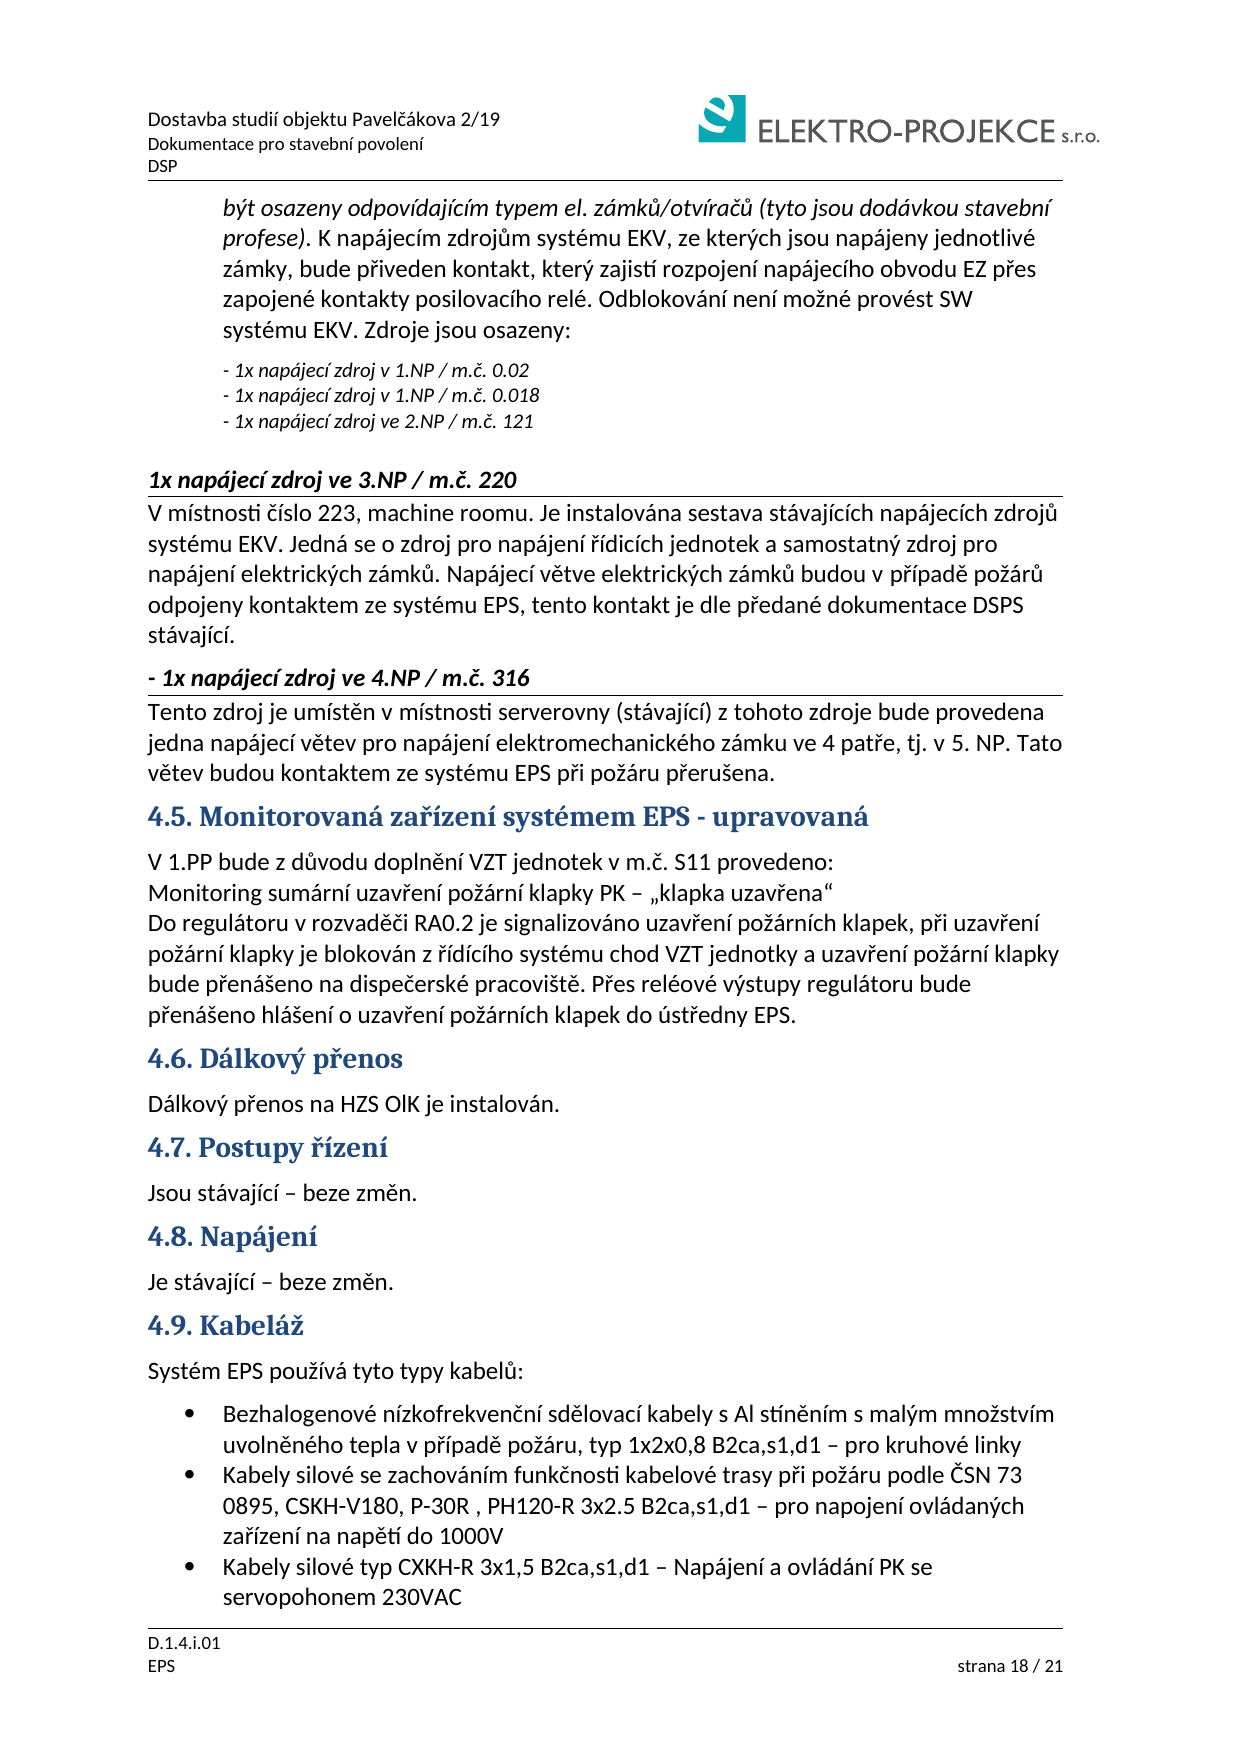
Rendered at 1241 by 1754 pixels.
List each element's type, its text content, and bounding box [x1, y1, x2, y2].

text Dálkový přenos na HZS OlK je instalován. [148, 1088, 1063, 1118]
subtitle Postupy řízení [148, 1131, 1063, 1164]
subtitle Kabeláž [148, 1309, 1063, 1343]
list Kabely silové typ CXKH-R 3x1,5 B2ca,s1,d1 – Napájení a ovládání PK se servopohonem 230VAC [185, 1551, 1063, 1612]
text Do regulátoru v rozvaděči RA0.2 je signalizováno uzavření požárních klapek, při uzavření požární klapky je blokován z řídícího systému chod VZT jednotky a uzavření požární klapky bude přenášeno na dispečerské pracoviště. Přes reléové výstupy regulátoru bude přenášeno hlášení o uzavření požárních klapek do ústředny EPS. [148, 907, 1063, 1029]
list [185, 192, 1063, 344]
text 1x napájecí zdroj ve 3.NP / m.č. 220 [148, 464, 1063, 496]
text Tento zdroj je umístěn v místnosti serverovny (stávající) z tohoto zdroje bude provedena jedna napájecí větev pro napájení elektromechanického zámku ve 4 patře, tj. v 5. NP. Tato větev budou kontaktem ze systému EPS při požáru přerušena. [148, 696, 1063, 788]
text - 1x napájecí zdroj v 1.NP / m.č. 0.018 [223, 382, 1063, 408]
text - 1x napájecí zdroj ve 4.NP / m.č. 316 [148, 663, 1063, 695]
subtitle Monitorovaná zařízení systémem EPS - upravovaná [148, 800, 1063, 834]
list Bezhalogenové nízkofrekvenční sdělovací kabely s Al stíněním s malým množstvím uvolněného tepla v případě požáru, typ 1x2x0,8 B2ca,s1,d1 – pro kruhové linky [185, 1398, 1063, 1459]
text Systém EPS používá tyto typy kabelů: [148, 1355, 1063, 1386]
subtitle Dálkový přenos [148, 1042, 1063, 1076]
text - 1x napájecí zdroj ve 2.NP / m.č. 121 [223, 408, 1063, 433]
subtitle Napájení [148, 1220, 1063, 1254]
text V 1.PP bude z důvodu doplnění VZT jednotek v m.č. S11 provedeno: [148, 846, 1063, 877]
text Jsou stávající – beze změn. [148, 1177, 1063, 1208]
text Monitoring sumární uzavření požární klapky PK – „klapka uzavřena“ [148, 877, 1063, 907]
text V místnosti číslo 223, machine roomu. Je instalována sestava stávajících napájecích zdrojů systému EKV. Jedná se o zdroj pro napájení řídicích jednotek a samostatný zdroj pro napájení elektrických zámků. Napájecí větve elektrických zámků budou v případě požárů odpojeny kontaktem ze systému EPS, tento kontakt je dle předané dokumentace DSPS stávající. [148, 497, 1063, 650]
list Kabely silové se zachováním funkčnosti kabelové trasy při požáru podle ČSN 73 0895, CSKH-V180, P-30R , PH120-R 3x2.5 B2ca,s1,d1 – pro napojení ovládaných zařízení na napětí do 1000V [185, 1459, 1063, 1551]
text Je stávající – beze změn. [148, 1266, 1063, 1297]
text - 1x napájecí zdroj v 1.NP / m.č. 0.02 [223, 357, 1063, 382]
